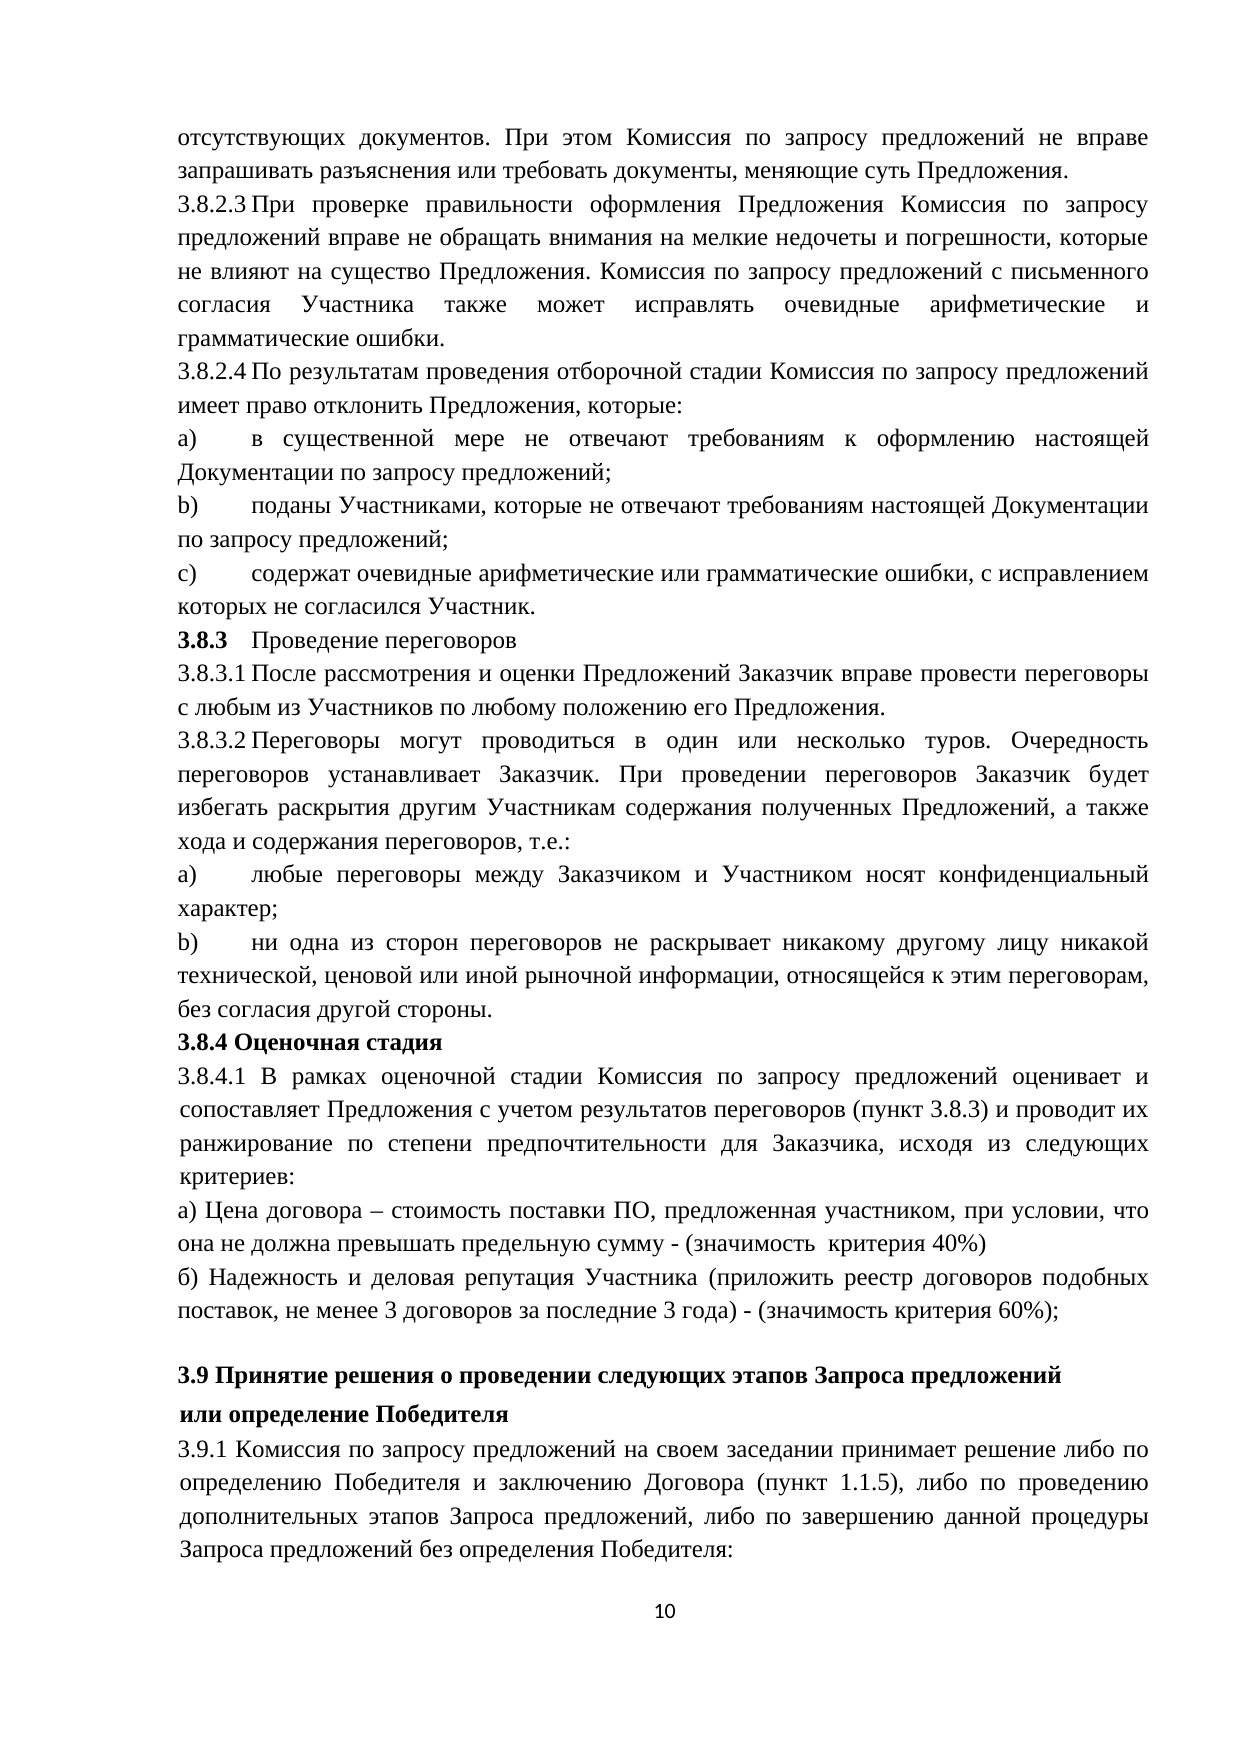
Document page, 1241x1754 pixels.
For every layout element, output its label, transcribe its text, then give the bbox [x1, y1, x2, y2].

list любые переговоры между Заказчиком и Участником носят конфиденциальный характер; [177, 856, 1149, 923]
list Переговоры могут проводиться в один или несколько туров. Очередность переговоров устанавливает Заказчик. При проведении переговоров Заказчик будет избегать раскрытия другим Участникам содержания полученных Предложений, а также хода и содержания переговоров, т.е.: [177, 722, 1149, 856]
text 3.9 Принятие решения о проведении следующих этапов Запроса предложений или определение Победителя [177, 1352, 1089, 1430]
list содержат очевидные арифметические или грамматические ошибки, с исправлением которых не согласился Участник. [177, 554, 1149, 621]
text а) Цена договора – стоимость поставки ПО, предложенная участником, при условии, что она не должна превышать предельную сумму - (значимость критерия 40%) [177, 1191, 1149, 1258]
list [177, 118, 1149, 185]
list Проведение переговоров [177, 621, 1152, 655]
list поданы Участниками, которые не отвечают требованиям настоящей Документации по запросу предложений; [177, 487, 1149, 554]
text б) Надежность и деловая репутация Участника (приложить реестр договоров подобных поставок, не менее 3 договоров за последние 3 года) - (значимость критерия 60%); [177, 1258, 1149, 1326]
text 3.8.4.1 В рамках оценочной стадии Комиссия по запросу предложений оценивает и сопоставляет Предложения с учетом результатов переговоров (пункт 3.8.3) и проводит их ранжирование по степени предпочтительности для Заказчика, исходя из следующих критериев: [177, 1057, 1149, 1191]
list По результатам проведения отборочной стадии Комиссия по запросу предложений имеет право отклонить Предложения, которые: [177, 353, 1149, 420]
text 3.9.1 Комиссия по запросу предложений на своем заседании принимает решение либо по определению Победителя и заключению Договора (пункт 1.1.5), либо по проведению дополнительных этапов Запроса предложений, либо по завершению данной процедуры Запроса предложений без определения Победителя: [177, 1430, 1149, 1564]
list в существенной мере не отвечают требованиям к оформлению настоящей Документации по запросу предложений; [177, 420, 1149, 487]
text 3.8.4 Оценочная стадия [177, 1024, 1152, 1057]
list После рассмотрения и оценки Предложений Заказчик вправе провести переговоры с любым из Участников по любому положению его Предложения. [177, 655, 1149, 722]
list При проверке правильности оформления Предложения Комиссия по запросу предложений вправе не обращать внимания на мелкие недочеты и погрешности, которые не влияют на существо Предложения. Комиссия по запросу предложений с письменного согласия Участника также может исправлять очевидные арифметические и грамматические ошибки. [177, 185, 1149, 353]
list ни одна из сторон переговоров не раскрывает никакому другому лицу никакой технической, ценовой или иной рыночной информации, относящейся к этим переговорам, без согласия другой стороны. [177, 923, 1149, 1024]
